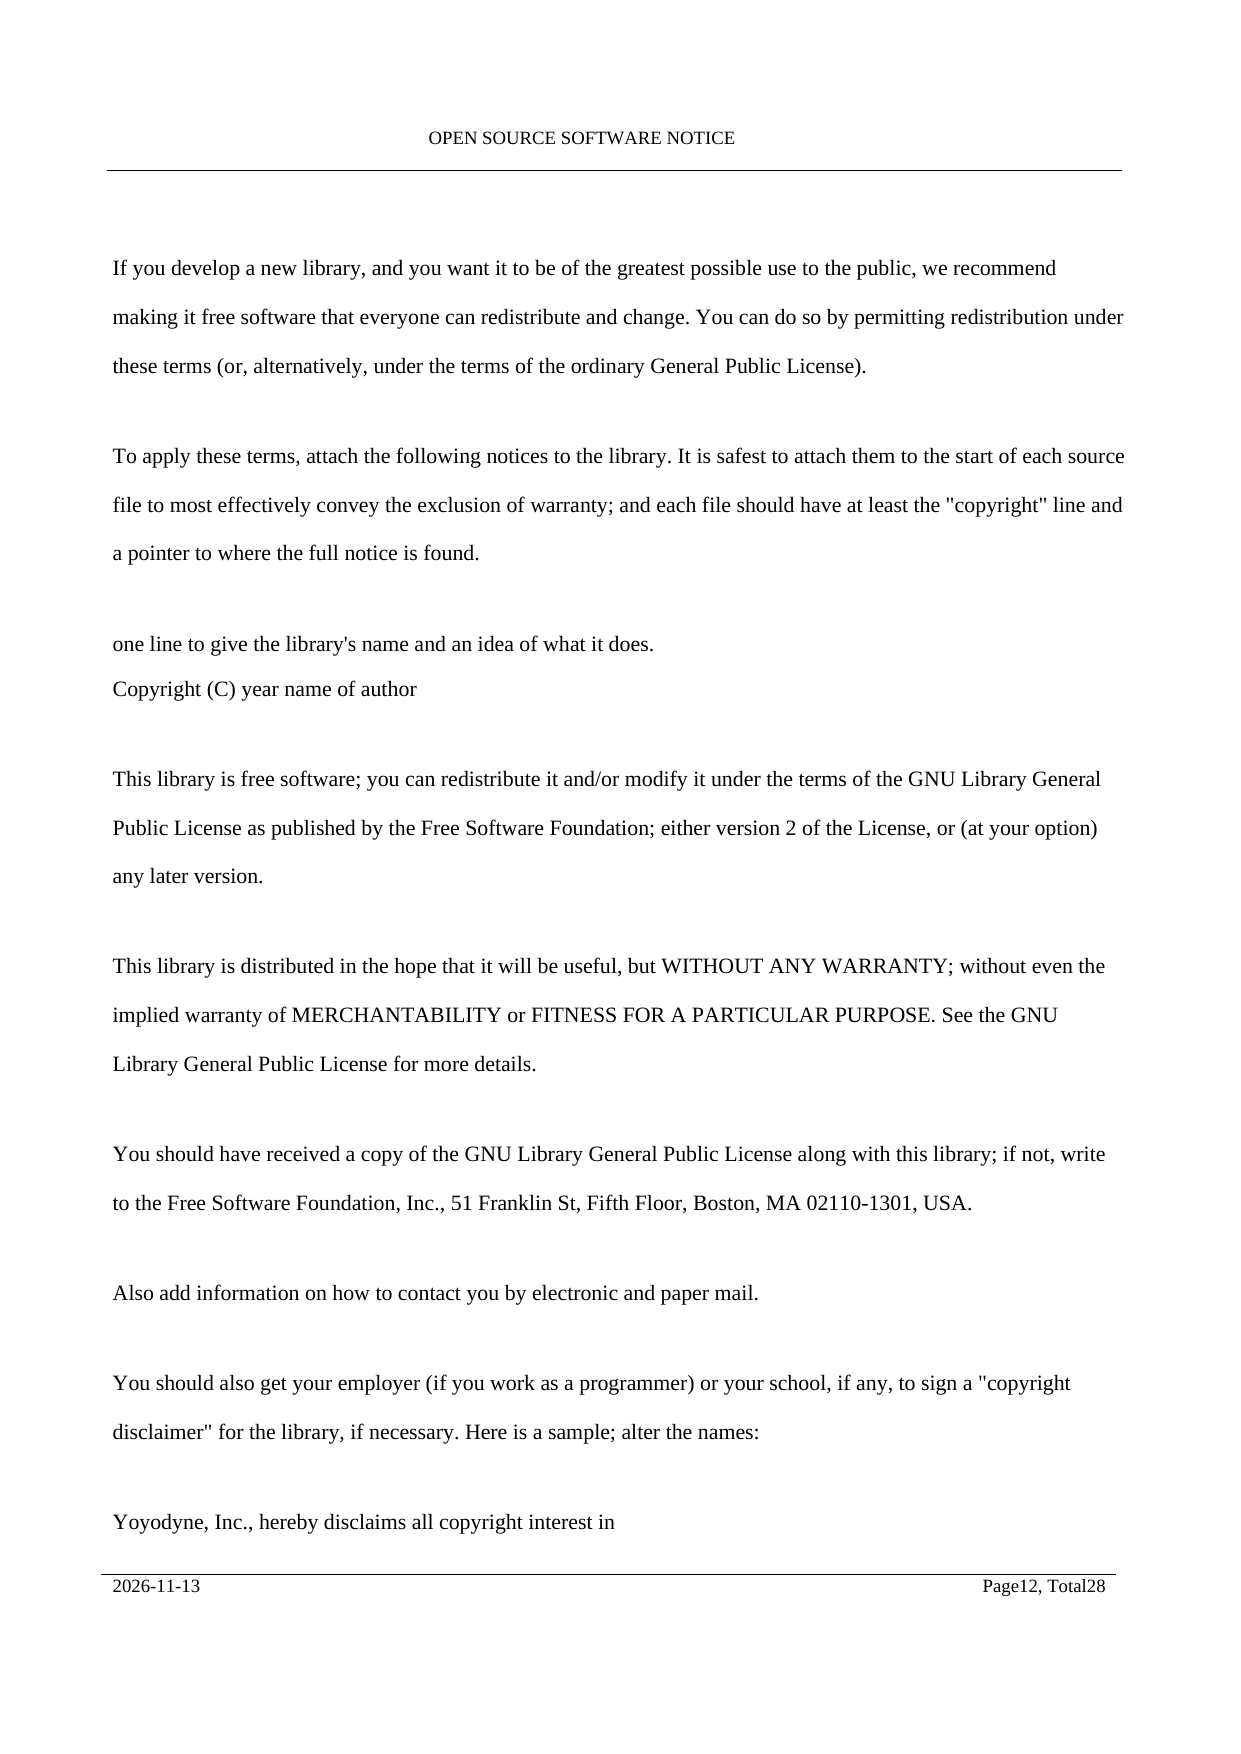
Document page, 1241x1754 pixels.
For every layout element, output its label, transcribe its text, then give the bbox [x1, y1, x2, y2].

text To apply these terms, attach the following notices to the library. It is safest to attach them to the start of each source file to most effectively convey the exclusion of warranty; and each file should have at least the "copyright" line and a pointer to where the full notice is found. [112, 439, 1128, 569]
text You should have received a copy of the GNU Library General Public License along with this library; if not, write to the Free Software Foundation, Inc., 51 Franklin St, Fifth Floor, Boston, MA 02110-1301, USA. [112, 1138, 1128, 1219]
text Also add information on how to contact you by electronic and paper mail. [112, 1277, 1128, 1309]
text You should also get your employer (if you work as a programmer) or your school, if any, to sign a "copyright disclaimer" for the library, if necessary. Here is a sample; alter the names: [112, 1367, 1128, 1448]
text one line to give the library's name and an idea of what it does. [112, 627, 1128, 659]
text This library is free software; you can redistribute it and/or modify it under the terms of the GNU Library General Public License as published by the Free Software Foundation; either version 2 of the License, or (at your option) any later version. [112, 762, 1128, 892]
text Copyright (C) year name of author [112, 672, 1128, 704]
text If you develop a new library, and you want it to be of the greatest possible use to the public, we recommend making it free software that everyone can redistribute and change. You can do so by permitting redistribution under these terms (or, alternatively, under the terms of the ordinary General Public License). [112, 251, 1128, 381]
text Yoyodyne, Inc., hereby disclaims all copyright interest in [112, 1506, 1128, 1538]
text This library is distributed in the hope that it will be useful, but WITHOUT ANY WARRANTY; without even the implied warranty of MERCHANTABILITY or FITNESS FOR A PARTICULAR PURPOSE. See the GNU Library General Public License for more details. [112, 950, 1128, 1080]
